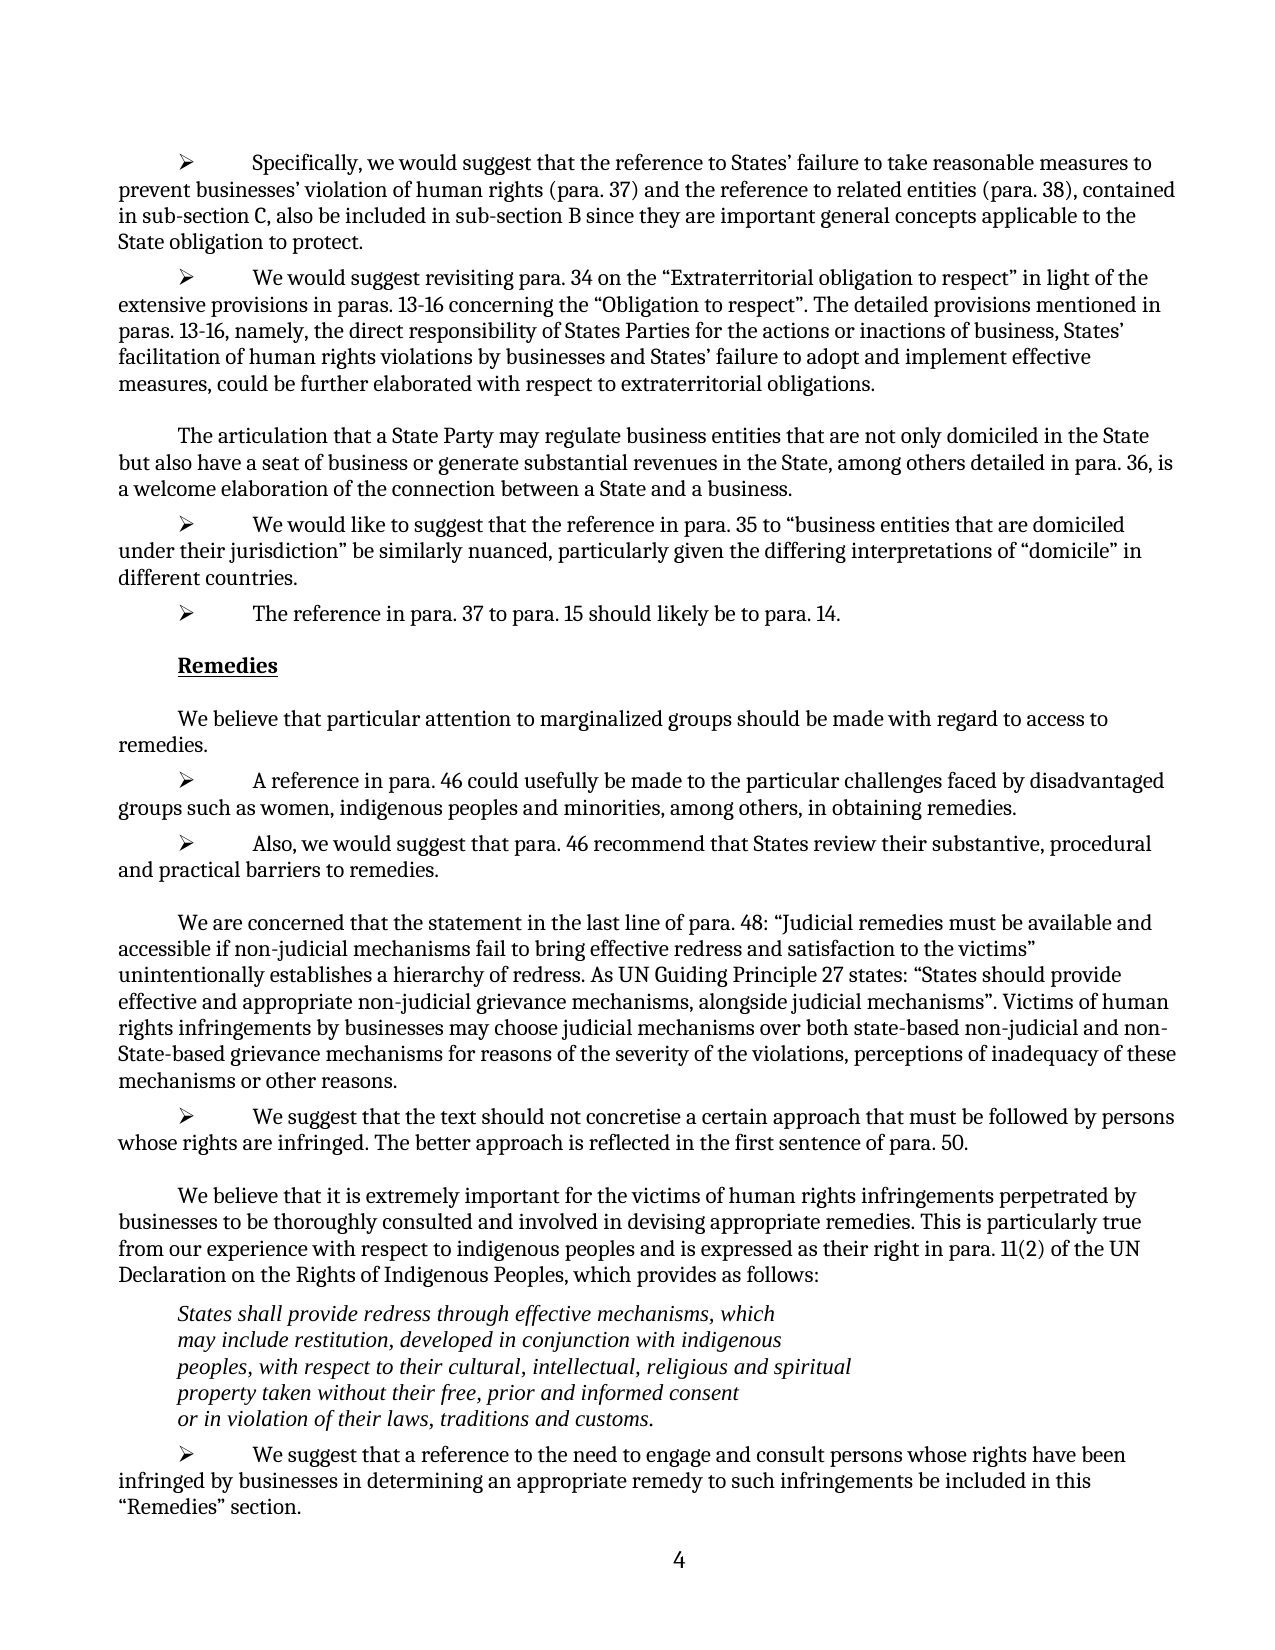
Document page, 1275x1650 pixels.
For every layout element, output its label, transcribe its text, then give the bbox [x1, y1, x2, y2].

list Also, we would suggest that para. 46 recommend that States review their substantive, procedural and practical barriers to remedies. [118, 830, 1181, 883]
list A reference in para. 46 could usefully be made to the particular challenges faced by disadvantaged groups such as women, indigenous peoples and minorities, among others, in obtaining remedies. [118, 768, 1181, 821]
list We would like to suggest that the reference in para. 35 to “business entities that are domiciled under their jurisdiction” be similarly nuanced, particularly given the differing interpretations of “domicile” in different countries. [118, 512, 1181, 591]
text We believe that particular attention to marginalized groups should be made with regard to access to remedies. [118, 706, 1181, 758]
list We suggest that a reference to the need to engage and consult persons whose rights have been infringed by businesses in determining an appropriate remedy to such infringements be included in this “Remedies” section. [118, 1441, 1181, 1520]
list We suggest that the text should not concretise a certain approach that must be followed by persons whose rights are infringed. The better approach is reflected in the first sentence of para. 50. [118, 1103, 1181, 1156]
text Remedies [118, 653, 1181, 679]
list Specifically, we would suggest that the reference to States’ failure to take reasonable measures to prevent businesses’ violation of human rights (para. 37) and the reference to related entities (para. 38), contained in sub-section C, also be included in sub-section B since they are important general concepts applicable to the State obligation to protect. [118, 150, 1181, 255]
text property taken without their free, prior and informed consent [118, 1379, 1181, 1405]
text States shall provide redress through effective mechanisms, which [118, 1300, 1181, 1326]
list The reference in para. 37 to para. 15 should likely be to para. 14. [118, 600, 1181, 627]
text We believe that it is extremely important for the victims of human rights infringements perpetrated by businesses to be thoroughly consulted and involved in devising appropriate remedies. This is particularly true from our experience with respect to indigenous peoples and is expressed as their right in para. 11(2) of the UN Declaration on the Rights of Indigenous Peoples, which provides as follows: [118, 1183, 1181, 1288]
text The articulation that a State Party may regulate business entities that are not only domiciled in the State but also have a seat of business or generate substantial revenues in the State, among others detailed in para. 36, is a welcome elaboration of the connection between a State and a business. [118, 423, 1181, 502]
text or in violation of their laws, traditions and customs. [118, 1405, 1181, 1432]
text peoples, with respect to their cultural, intellectual, religious and spiritual [118, 1353, 1181, 1379]
list We would suggest revisiting para. 34 on the “Extraterritorial obligation to respect” in light of the extensive provisions in paras. 13-16 concerning the “Obligation to respect”. The detailed provisions mentioned in paras. 13-16, namely, the direct responsibility of States Parties for the actions or inactions of business, States’ facilitation of human rights violations by businesses and States’ failure to adopt and implement effective measures, could be further elaborated with respect to extraterritorial obligations. [118, 265, 1181, 397]
text may include restitution, developed in conjunction with indigenous [118, 1326, 1181, 1353]
text We are concerned that the statement in the last line of para. 48: “Judicial remedies must be available and accessible if non-judicial mechanisms fail to bring effective redress and satisfaction to the victims” unintentionally establishes a hierarchy of redress. As UN Guiding Principle 27 states: “States should provide effective and appropriate non-judicial grievance mechanisms, alongside judicial mechanisms”. Victims of human rights infringements by businesses may choose judicial mechanisms over both state-based non-judicial and non-State-based grievance mechanisms for reasons of the severity of the violations, perceptions of inadequacy of these mechanisms or other reasons. [118, 909, 1181, 1094]
